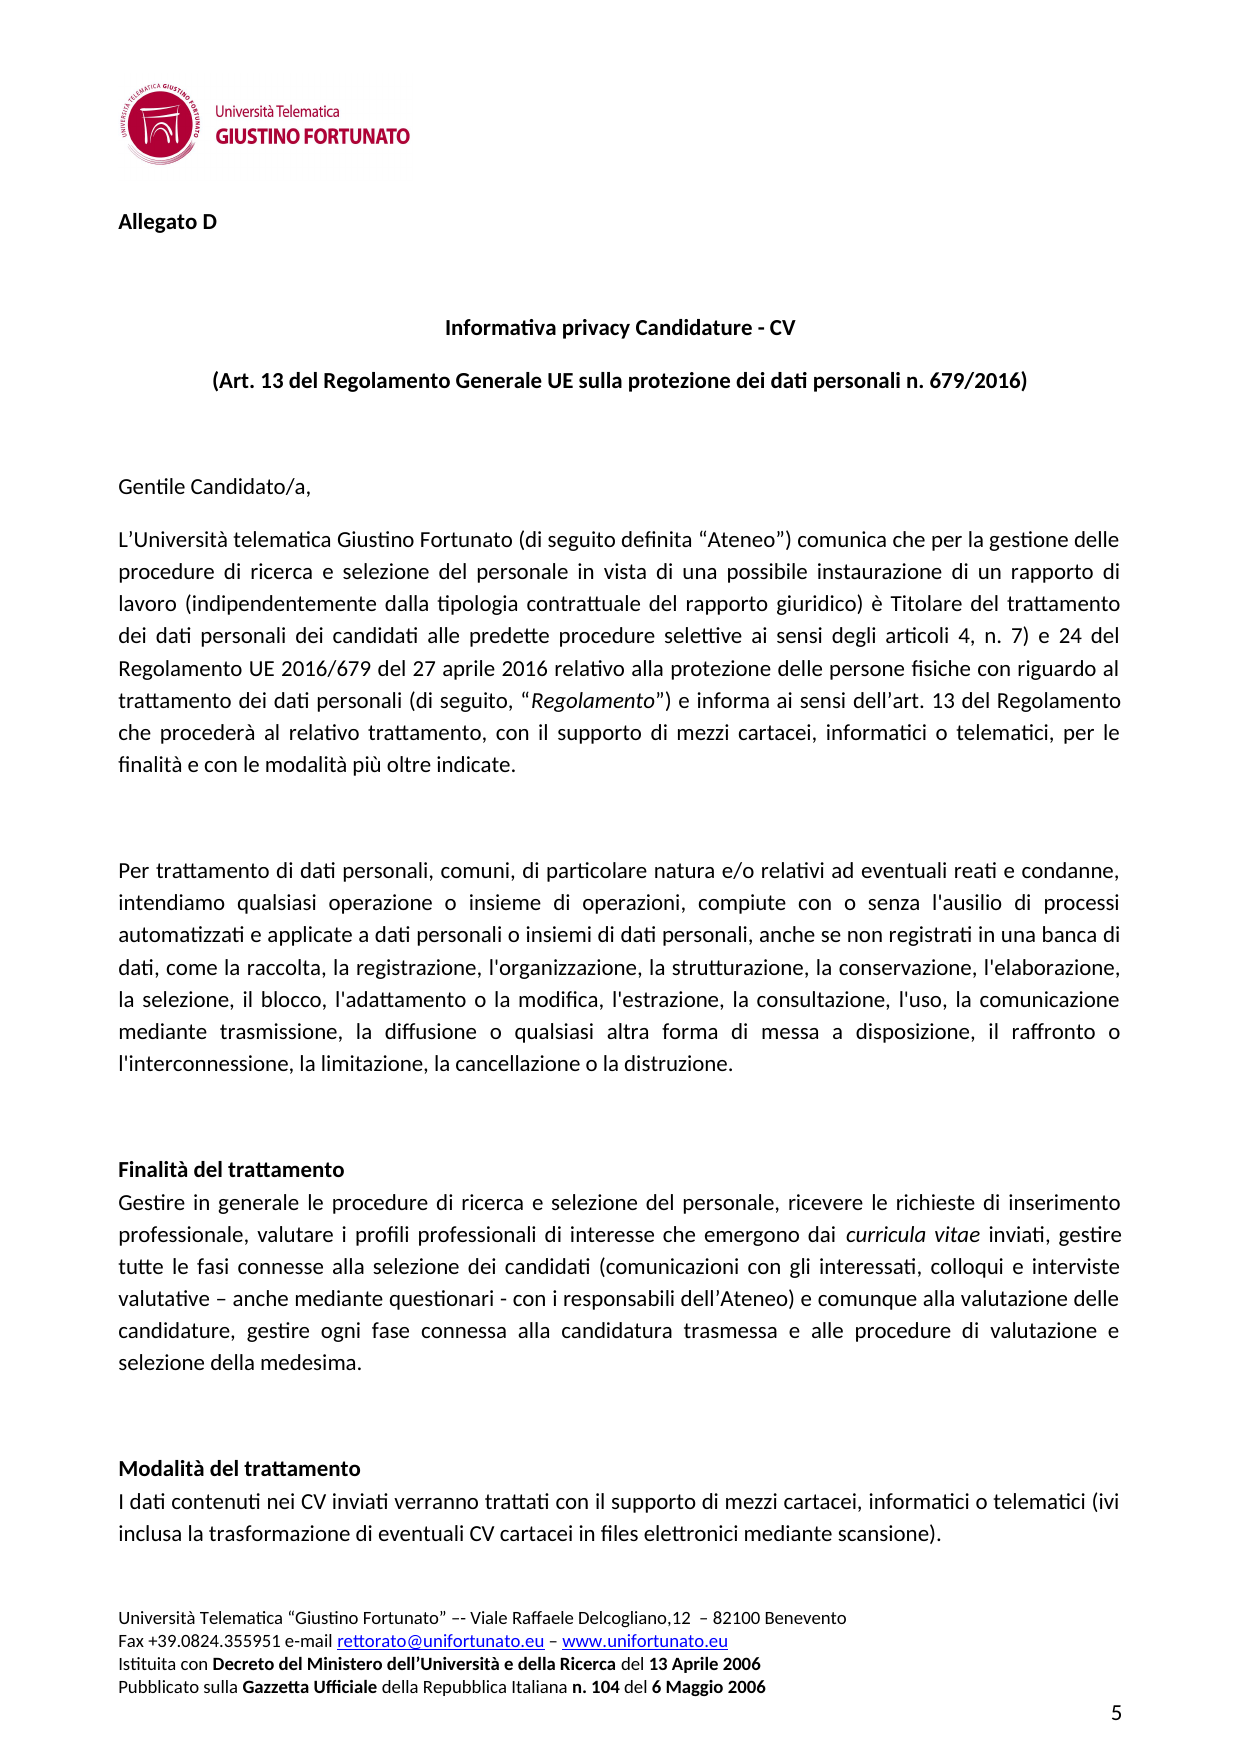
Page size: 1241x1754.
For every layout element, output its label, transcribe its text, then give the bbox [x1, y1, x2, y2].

picture [118, 73, 413, 181]
text Modalità del trattamento [118, 1454, 1122, 1483]
text Per trattamento di dati personali, comuni, di particolare natura e/o relativi ad eventuali reati e condanne, intendiamo qualsiasi operazione o insieme di operazioni, compiute con o senza l'ausilio di processi automatizzati e applicate a dati personali o insiemi di dati personali, anche se non registrati in una banca di dati, come la raccolta, la registrazione, l'organizzazione, la strutturazione, la conservazione, l'elaborazione, la selezione, il blocco, l'adattamento o la modifica, l'estrazione, la consultazione, l'uso, la comunicazione mediante trasmissione, la diffusione o qualsiasi altra forma di messa a disposizione, il raffronto o l'interconnessione, la limitazione, la cancellazione o la distruzione. [118, 856, 1122, 1077]
text Allegato D [118, 207, 1122, 235]
text (Art. 13 del Regolamento Generale UE sulla protezione dei dati personali n. 679/2016) [118, 366, 1122, 394]
text L’Università telematica Giustino Fortunato (di seguito definita “Ateneo”) comunica che per la gestione delle procedure di ricerca e selezione del personale in vista di una possibile instaurazione di un rapporto di lavoro (indipendentemente dalla tipologia contrattuale del rapporto giuridico) è Titolare del trattamento dei dati personali dei candidati alle predette procedure selettive ai sensi degli articoli 4, n. 7) e 24 del Regolamento UE 2016/679 del 27 aprile 2016 relativo alla protezione delle persone fisiche con riguardo al trattamento dei dati personali (di seguito, “Regolamento”) e informa ai sensi dell’art. 13 del Regolamento che procederà al relativo trattamento, con il supporto di mezzi cartacei, informatici o telematici, per le finalità e con le modalità più oltre indicate. [118, 525, 1122, 778]
text Informativa privacy Candidature - CV [118, 313, 1122, 341]
text Gestire in generale le procedure di ricerca e selezione del personale, ricevere le richieste di inserimento professionale, valutare i profili professionali di interesse che emergono dai curricula vitae inviati, gestire tutte le fasi connesse alla selezione dei candidati (comunicazioni con gli interessati, colloqui e interviste valutative – anche mediante questionari - con i responsabili dell’Ateneo) e comunque alla valutazione delle candidature, gestire ogni fase connessa alla candidatura trasmessa e alle procedure di valutazione e selezione della medesima. [118, 1188, 1122, 1377]
text I dati contenuti nei CV inviati verranno trattati con il supporto di mezzi cartacei, informatici o telematici (ivi inclusa la trasformazione di eventuali CV cartacei in files elettronici mediante scansione). [118, 1487, 1122, 1547]
text Finalità del trattamento [118, 1155, 1122, 1183]
text Gentile Candidato/a, [118, 472, 1122, 500]
